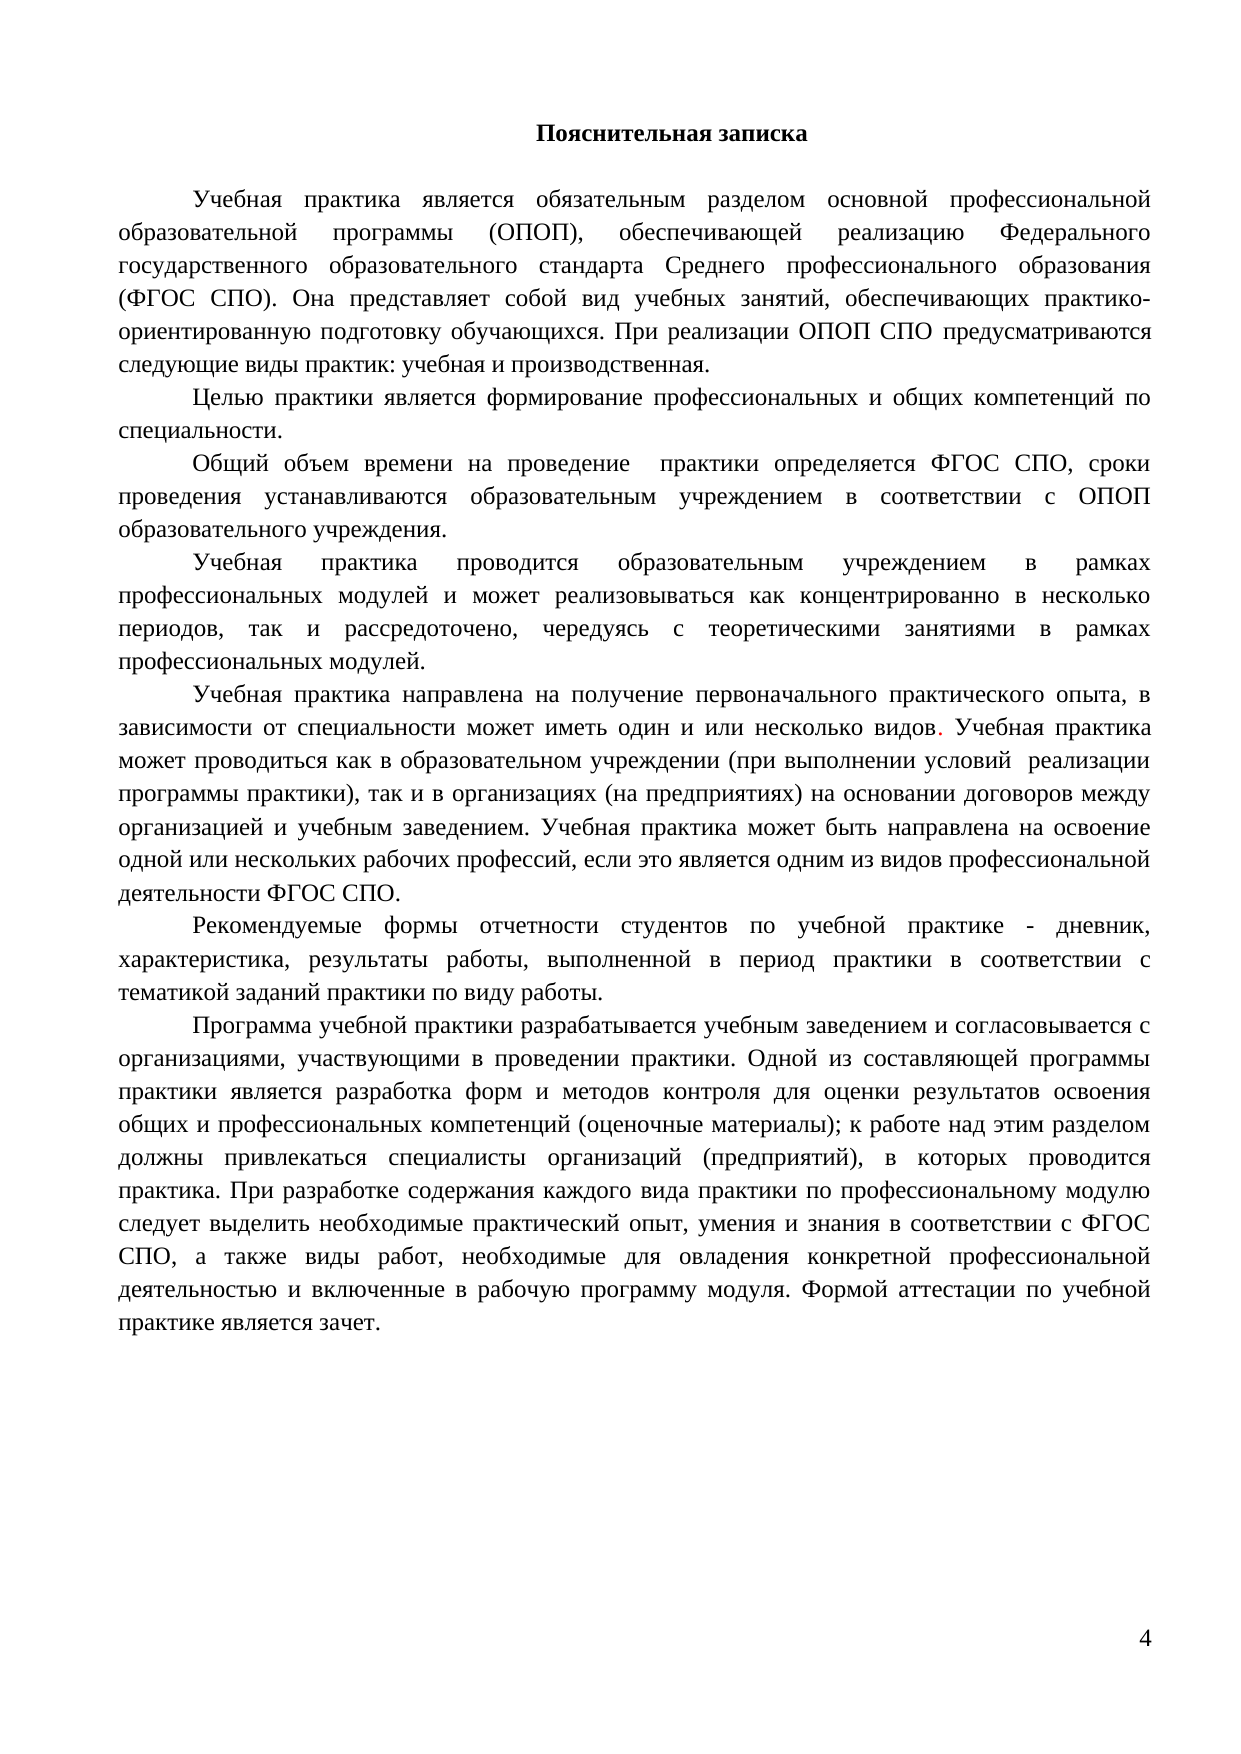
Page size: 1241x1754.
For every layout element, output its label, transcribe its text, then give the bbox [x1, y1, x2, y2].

text Общий объем времени на проведение практики определяется ФГОС СПО, сроки проведения устанавливаются образовательным учреждением в соответствии с ОПОП образовательного учреждения. [118, 448, 1152, 543]
text Учебная практика является обязательным разделом основной профессиональной образовательной программы (ОПОП), обеспечивающей реализацию Федерального государственного образовательного стандарта Среднего профессионального образования (ФГОС СПО). Она представляет собой вид учебных занятий, обеспечивающих практико-ориентированную подготовку обучающихся. При реализации ОПОП СПО предусматриваются следующие виды практик: учебная и производственная. [118, 184, 1152, 378]
text Целью практики является формирование профессиональных и общих компетенций по специальности. [118, 382, 1152, 444]
text Учебная практика проводится образовательным учреждением в рамках профессиональных модулей и может реализовываться как концентрированно в несколько периодов, так и рассредоточено, чередуясь с теоретическими занятиями в рамках профессиональных модулей. [118, 547, 1152, 675]
text Пояснительная записка [118, 118, 1152, 147]
text Учебная практика направлена на получение первоначального практического опыта, в зависимости от специальности может иметь один и или несколько видов. Учебная практика может проводиться как в образовательном учреждении (при выполнении условий реализации программы практики), так и в организациях (на предприятиях) на основании договоров между организацией и учебным заведением. Учебная практика может быть направлена на освоение одной или нескольких рабочих профессий, если это является одним из видов профессиональной деятельности ФГОС СПО. [118, 679, 1152, 906]
text Программа учебной практики разрабатывается учебным заведением и согласовывается с организациями, участвующими в проведении практики. Одной из составляющей программы практики является разработка форм и методов контроля для оценки результатов освоения общих и профессиональных компетенций (оценочные материалы); к работе над этим разделом должны привлекаться специалисты организаций (предприятий), в которых проводится практика. При разработке содержания каждого вида практики по профессиональному модулю следует выделить необходимые практический опыт, умения и знания в соответствии с ФГОС СПО, а также виды работ, необходимые для овладения конкретной профессиональной деятельностью и включенные в рабочую программу модуля. Формой аттестации по учебной практике является зачет. [118, 1010, 1152, 1336]
text Рекомендуемые формы отчетности студентов по учебной практике - дневник, характеристика, результаты работы, выполненной в период практики в соответствии с тематикой заданий практики по виду работы. [118, 911, 1152, 1005]
